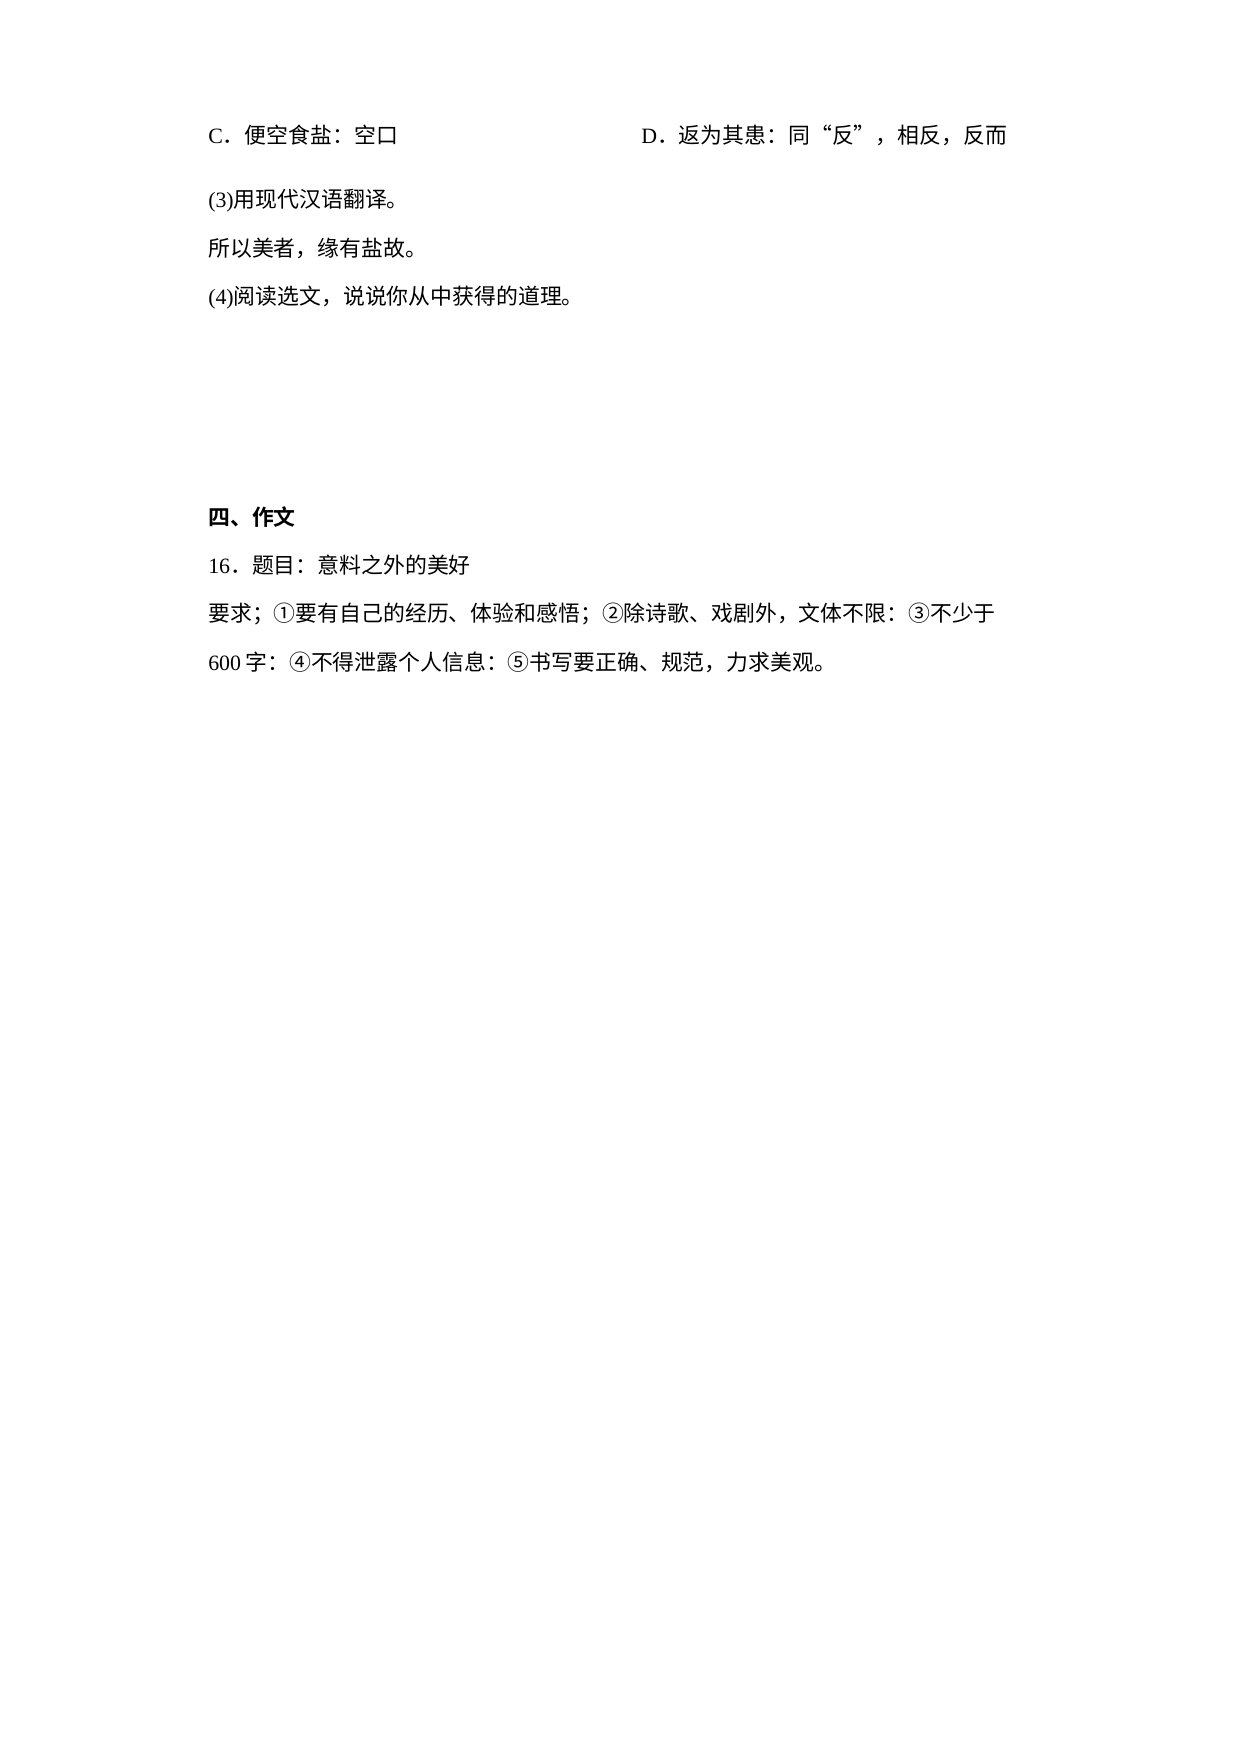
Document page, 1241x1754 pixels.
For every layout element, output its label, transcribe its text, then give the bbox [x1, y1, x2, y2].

text 16．题目：意料之外的美好 [208, 548, 1032, 580]
text 要求；①要有自己的经历、体验和感悟；②除诗歌、戏剧外，文体不限：③不少于600字：④不得泄露个人信息：⑤书写要正确、规范，力求美观。 [208, 596, 1032, 677]
text (3)用现代汉语翻译。 [208, 182, 1032, 214]
text 所以美者，缘有盐故。 [208, 230, 1032, 263]
text 四、作文 [208, 499, 1032, 532]
text (4)阅读选文，说说你从中获得的道理。 [208, 278, 1032, 311]
text C．便空食盐：空口 D．返为其患：同“反”，相反，反而 [208, 97, 1032, 162]
